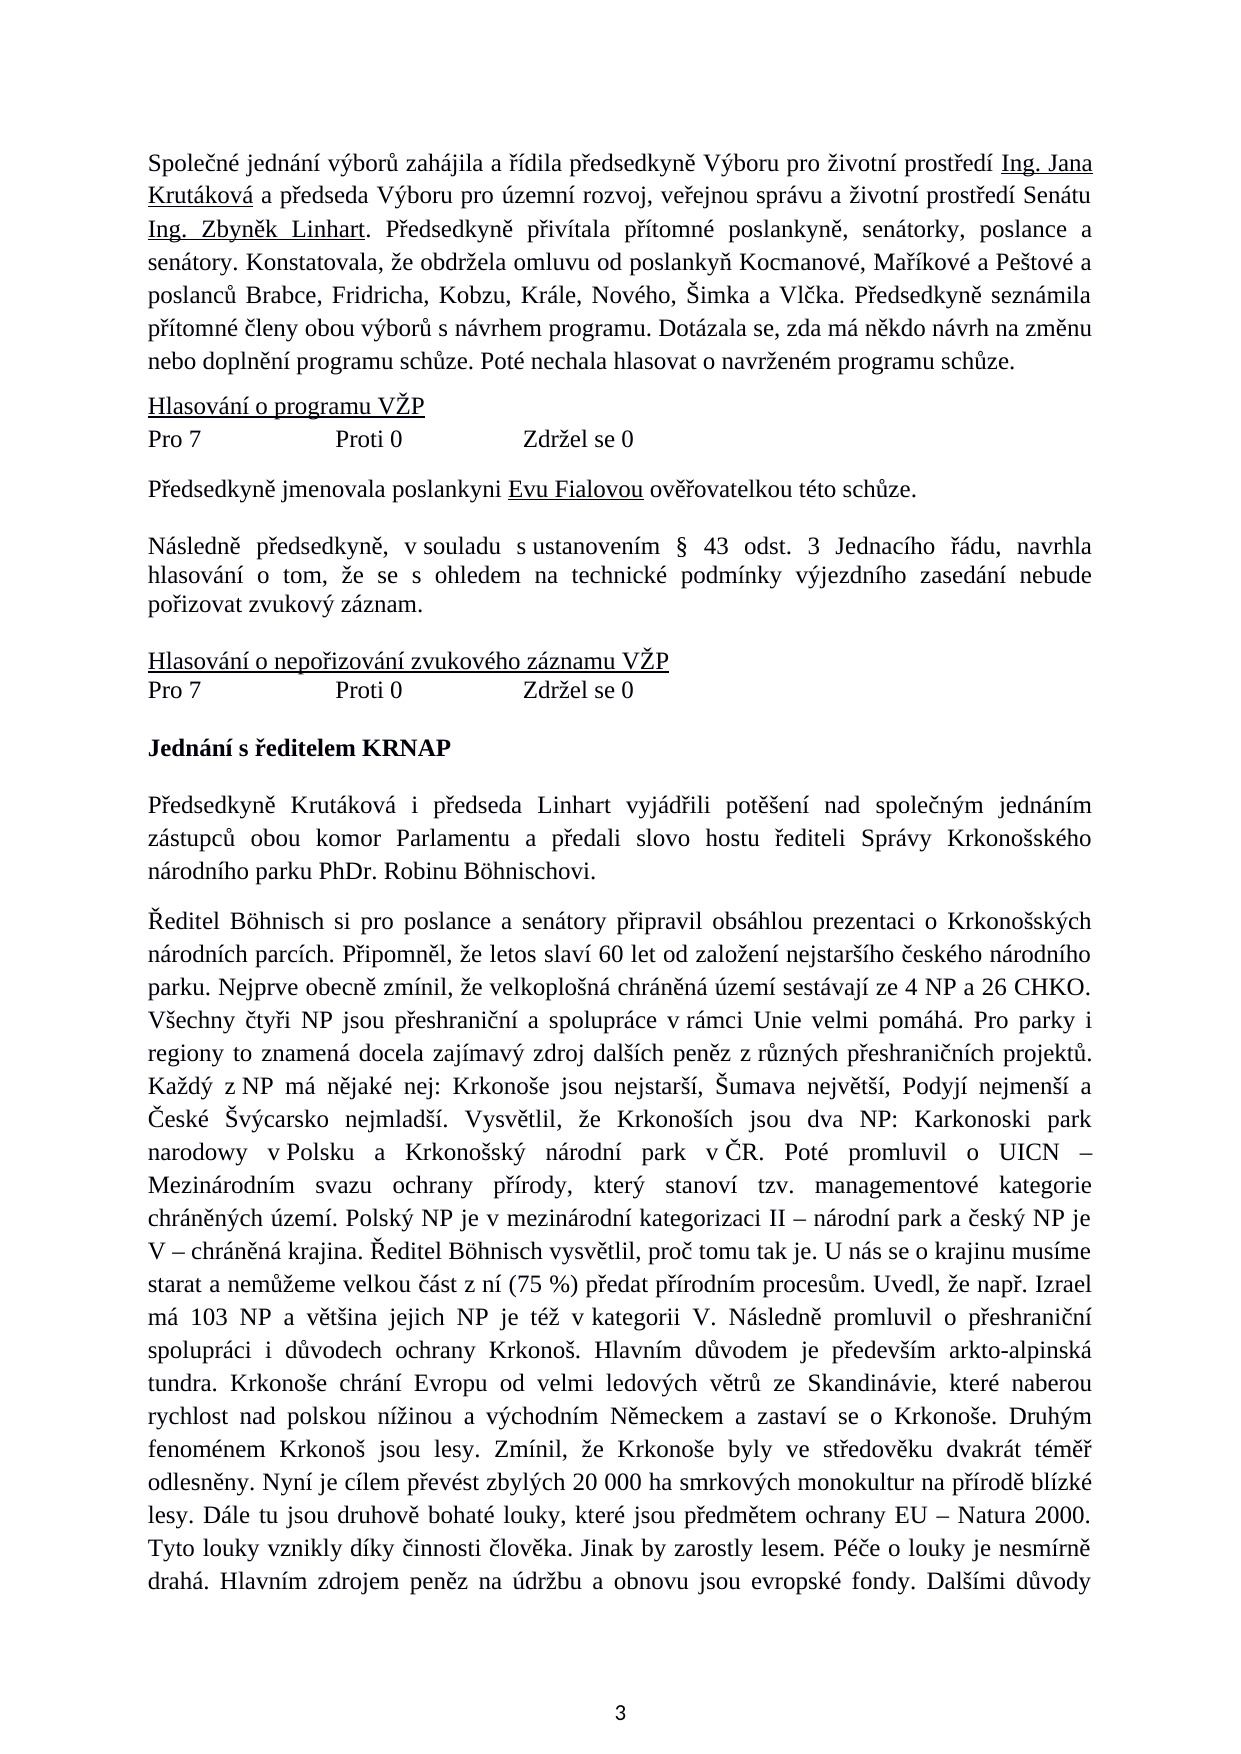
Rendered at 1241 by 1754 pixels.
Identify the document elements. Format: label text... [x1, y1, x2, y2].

text Předsedkyně Krutáková i předseda Linhart vyjádřili potěšení nad společným jednáním zástupců obou komor Parlamentu a předali slovo hostu řediteli Správy Krkonošského národního parku PhDr. Robinu Böhnischovi. [148, 790, 1093, 885]
text Pro 7 Proti 0 Zdržel se 0 [148, 675, 1093, 704]
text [148, 906, 1093, 1595]
text Společné jednání výborů zahájila a řídila předsedkyně Výboru pro životní prostředí Ing. Jana Krutáková a předseda Výboru pro územní rozvoj, veřejnou správu a životní prostředí Senátu Ing. Zbyněk Linhart. Předsedkyně přivítala přítomné poslankyně, senátorky, poslance a senátory. Konstatovala, že obdržela omluvu od poslankyň Kocmanové, Maříkové a Peštové a poslanců Brabce, Fridricha, Kobzu, Krále, Nového, Šimka a Vlčka. Předsedkyně seznámila přítomné členy obou výborů s návrhem programu. Dotázala se, zda má někdo návrh na změnu nebo doplnění programu schůze. Poté nechala hlasovat o navrženém programu schůze. [148, 148, 1093, 374]
text Předsedkyně jmenovala poslankyni Evu Fialovou ověřovatelkou této schůze. [148, 474, 1093, 503]
text Jednání s ředitelem KRNAP [148, 733, 1093, 761]
text Hlasování o programu VŽP Pro 7 Proti 0 Zdržel se 0 [148, 391, 1093, 453]
text Následně předsedkyně, v souladu s ustanovením § 43 odst. 3 Jednacího řádu, navrhla hlasování o tom, že se s ohledem na technické podmínky výjezdního zasedání nebude pořizovat zvukový záznam. [148, 531, 1093, 618]
text Hlasování o nepořizování zvukového záznamu VŽP [148, 646, 1093, 675]
